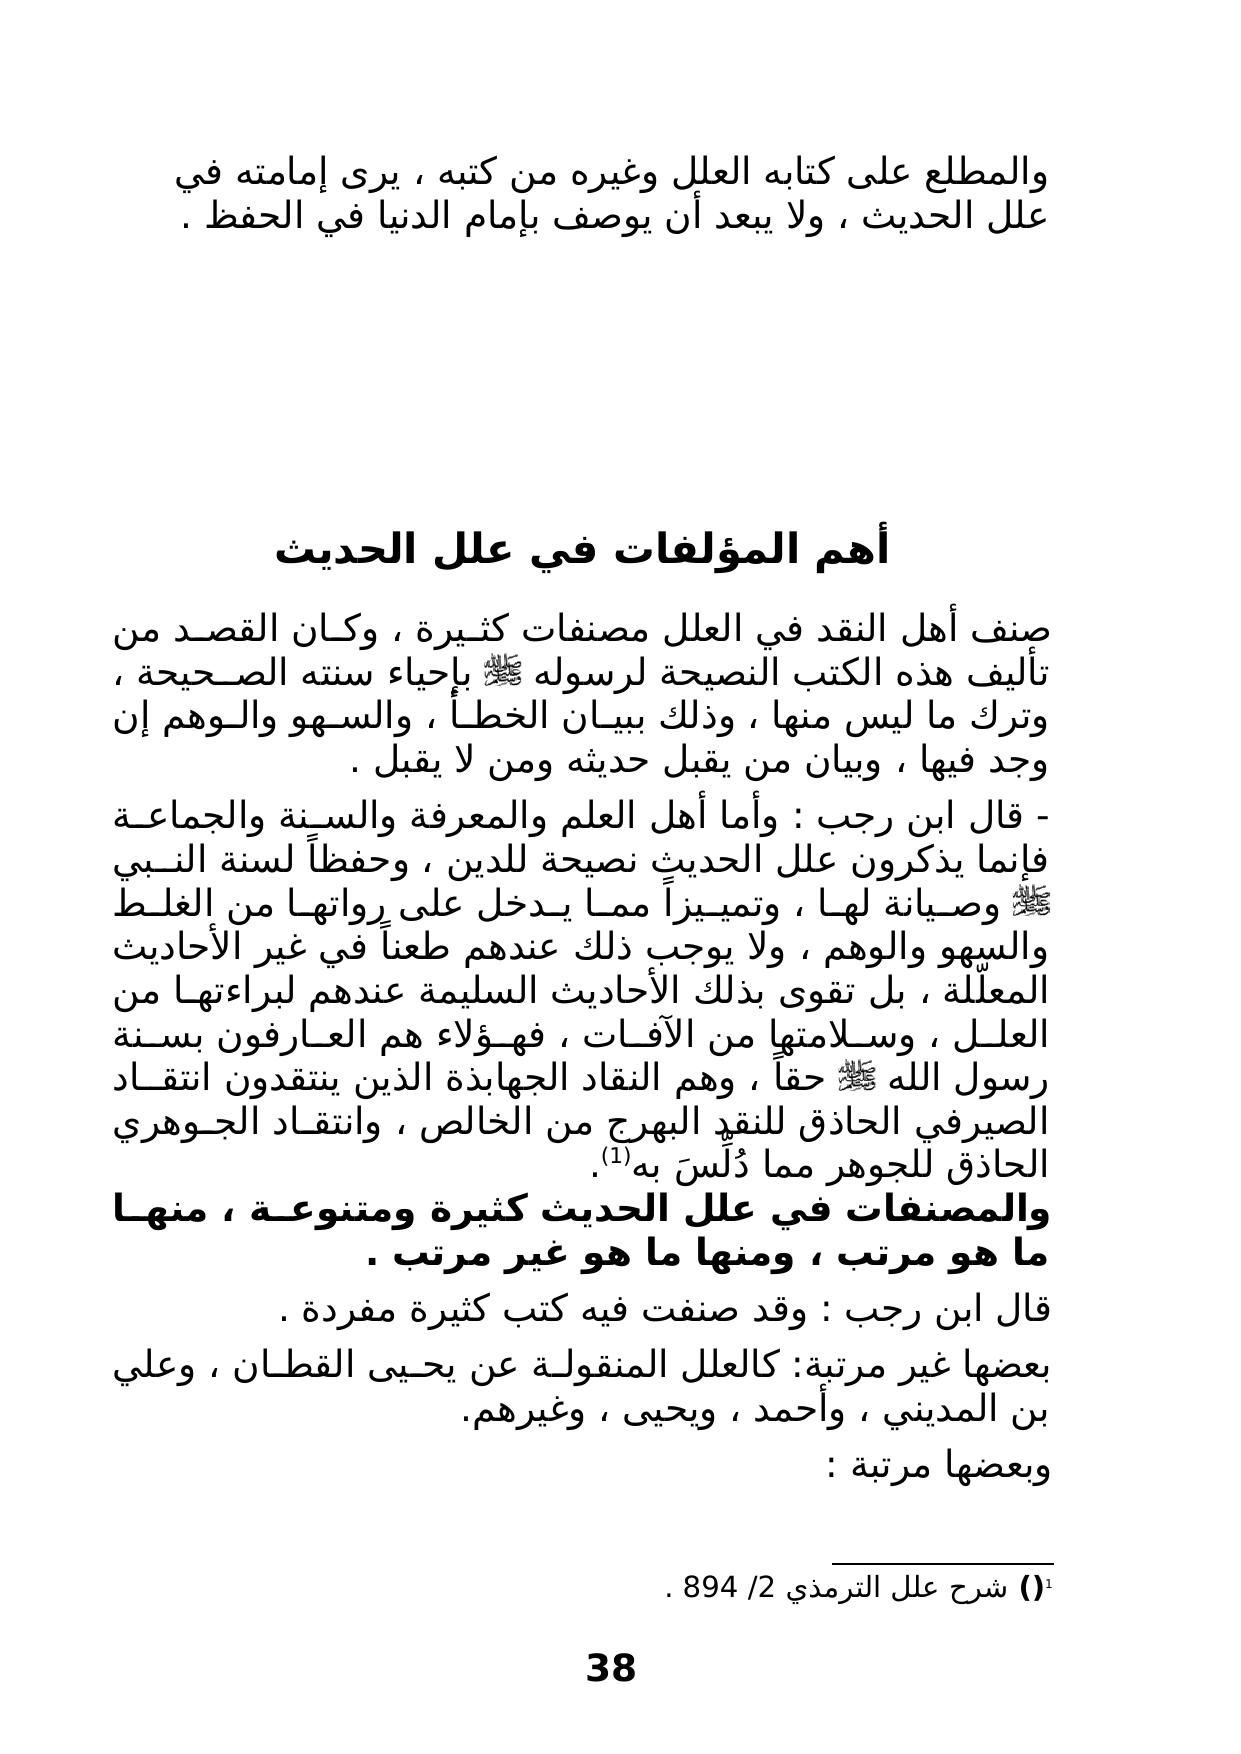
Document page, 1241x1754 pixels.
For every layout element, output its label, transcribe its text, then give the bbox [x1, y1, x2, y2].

text وبعضها مرتبة : [112, 1442, 1053, 1486]
text والمصنفات في علل الحديث كثيرة ومتنوعة ، منها ما هو مرتب ، ومنها ما هو غير مرتب . [112, 1187, 1053, 1274]
picture [1012, 884, 1050, 916]
text قال ابن رجب : وقد صنفت فيه كتب كثيرة مفردة . [112, 1287, 1053, 1330]
text صنف أهل النقد في العلل مصنفات كثيرة ، وكان القصد من تأليف هذه الكتب النصيحة لرسوله بإحياء سنته الصحيحة ، وترك ما ليس منها ، وذلك ببيان الخطأ ، والسهو والوهم إن وجد فيها ، وبيان من يقبل حديثه ومن لا يقبل . [112, 607, 1053, 781]
picture [484, 653, 522, 686]
text - قال ابن رجب : وأما أهل العلم والمعرفة والسنة والجماعة فإنما يذكرون علل الحديث نصيحة للدين ، وحفظاً لسنة النبي وصيانة لها ، وتمييزاً مما يدخل على رواتها من الغلط والسهو والوهم ، ولا يوجب ذلك عندهم طعناً في غير الأحاديث المعلّلة ، بل تقوى بذلك الأحاديث السليمة عندهم لبراءتها من العلل ، وسلامتها من الآفات ، فهؤلاء هم العارفون بسنة رسول الله حقاً ، وهم النقاد الجهابذة الذين ينتقدون انتقاد الصيرفي الحاذق للنقد البهرج من الخالص ، وانتقاد الجوهري الحاذق للجوهر مما دُلِّسَ به(). [112, 794, 1050, 1187]
picture [838, 1059, 876, 1091]
text أهم المؤلفات في علل الحديث [112, 525, 1053, 573]
text والمطلع على كتابه العلل وغيره من كتبه ، يرى إمامته في علل الحديث ، ولا يبعد أن يوصف بإمام الدنيا في الحفظ . [112, 150, 1050, 237]
text بعضها غير مرتبة: كالعلل المنقولة عن يحيى القطان ، وعلي بن المديني ، وأحمد ، ويحيى ، وغيرهم. [112, 1343, 1053, 1430]
